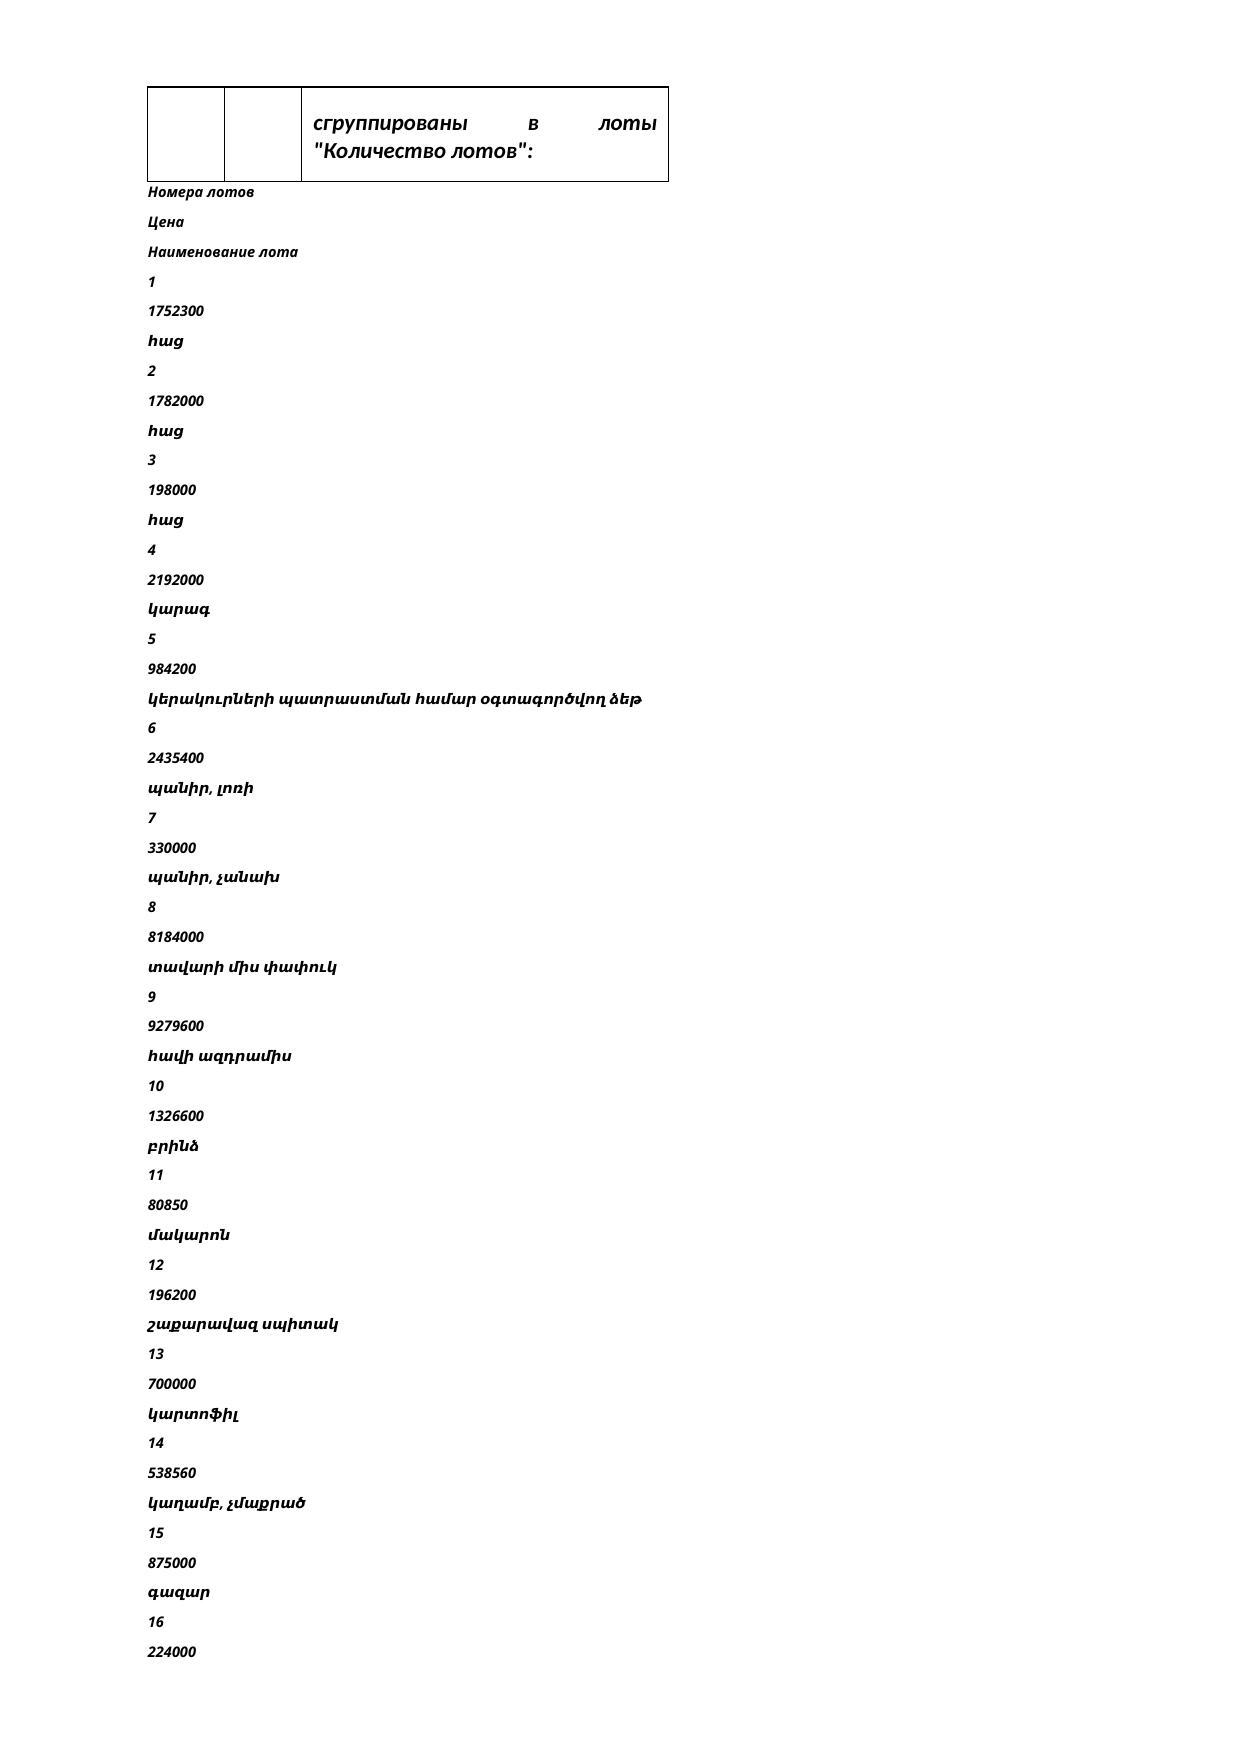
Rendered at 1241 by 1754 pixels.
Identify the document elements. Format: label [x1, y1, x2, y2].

subtitle [313, 108, 657, 164]
